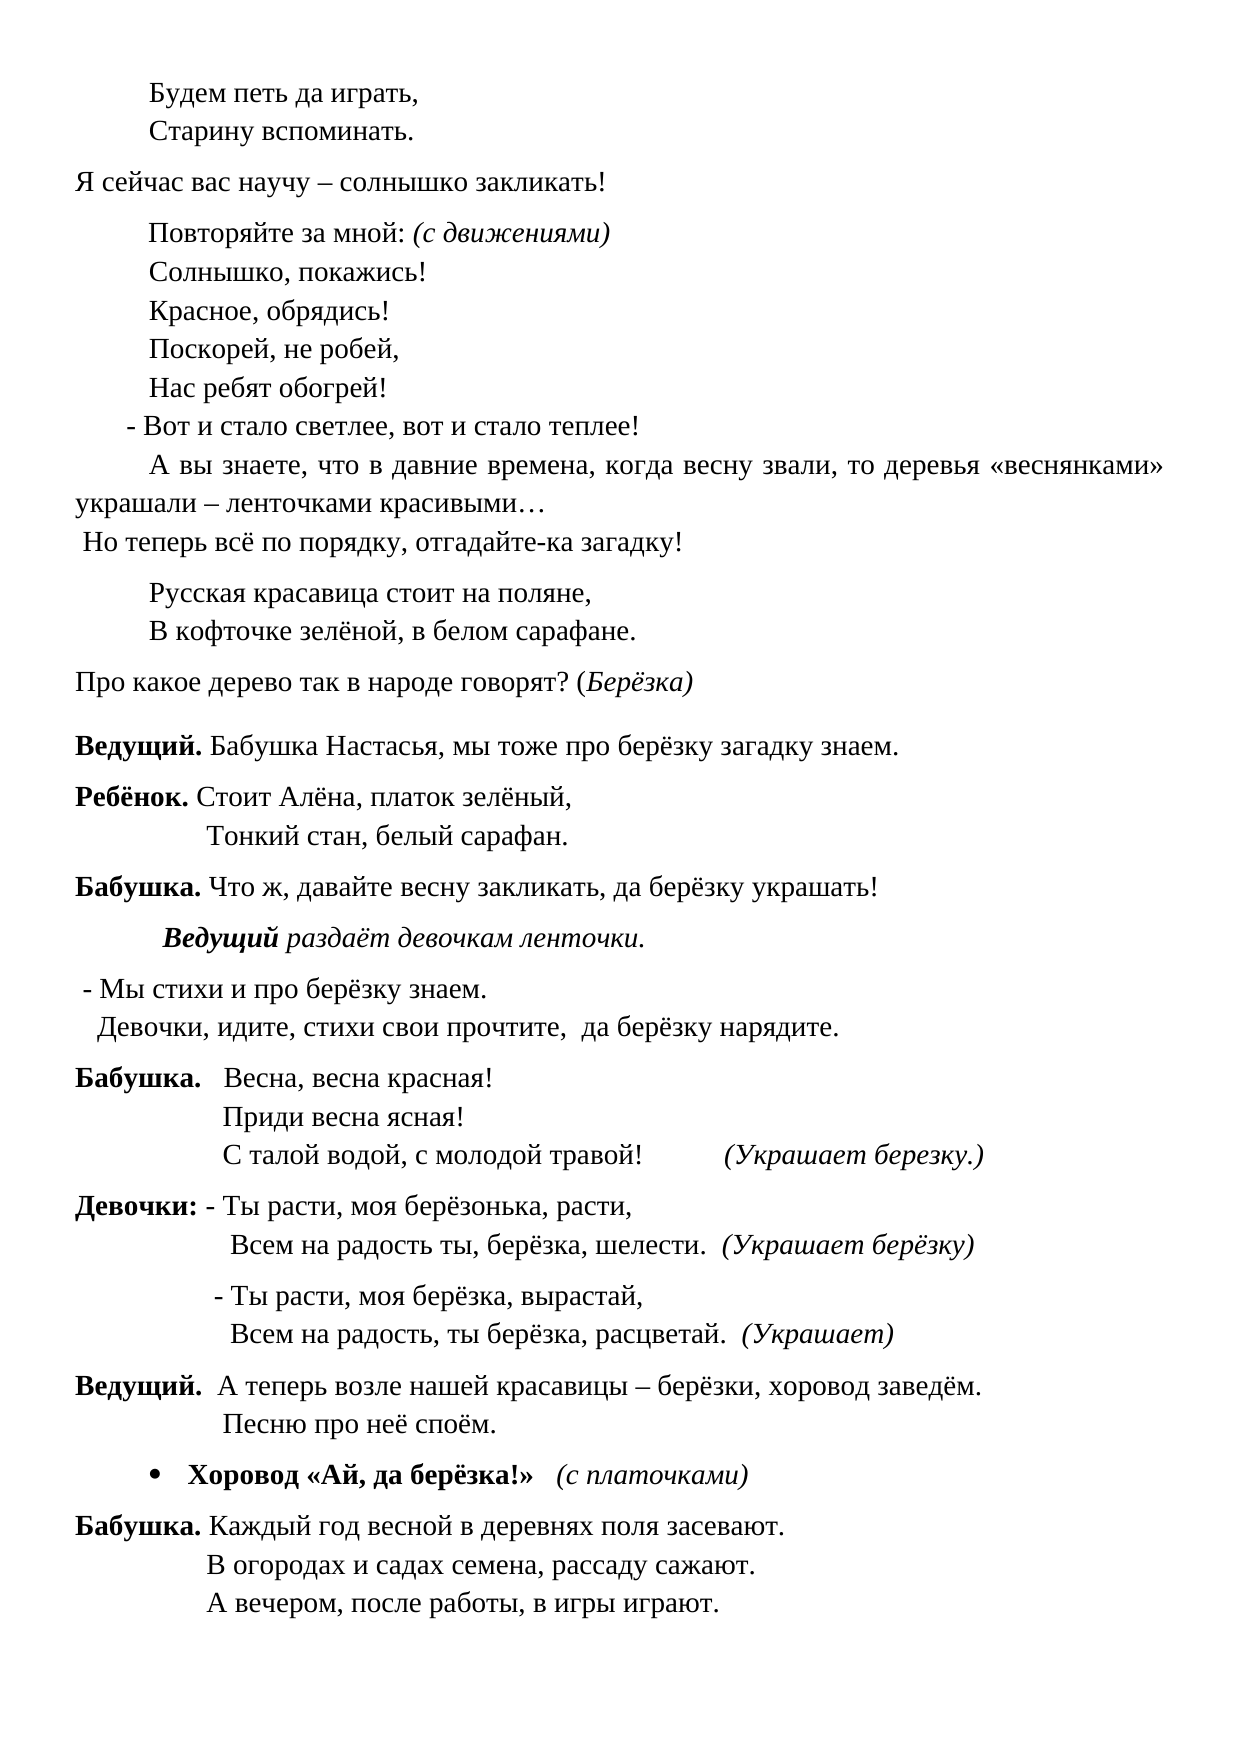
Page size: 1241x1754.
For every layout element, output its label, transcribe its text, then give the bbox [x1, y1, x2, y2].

text Ведущий. А теперь возле нашей красавицы – берёзки, хоровод заведём. [75, 1368, 1165, 1401]
text Но теперь всё по порядку, отгадайте-ка загадку! [75, 524, 1165, 557]
text Приди весна ясная! [75, 1099, 1165, 1132]
text А вечером, после работы, в игры играют. [75, 1586, 1165, 1619]
text Ведущий раздаёт девочкам ленточки. [75, 920, 1165, 953]
text Повторяйте за мной: (с движениями) [75, 216, 1165, 249]
text В кофточке зелёной, в белом сарафане. [75, 613, 1165, 647]
text Нас ребят обогрей! [75, 370, 1165, 403]
text Тонкий стан, белый сарафан. [75, 818, 1165, 851]
text Я сейчас вас научу – солнышко закликать! [75, 164, 1165, 198]
text А вы знаете, что в давние времена, когда весну звали, то деревья «веснянками» украшали – ленточками красивыми… [75, 447, 1165, 519]
text Ребёнок. Стоит Алёна, платок зелёный, [75, 779, 1165, 813]
text Всем на радость, ты берёзка, расцветай. (Украшает) [75, 1317, 1165, 1350]
list Хоровод «Ай, да берёзка!» (с платочками) [150, 1457, 1165, 1491]
text Всем на радость ты, берёзка, шелести. (Украшает берёзку) [75, 1227, 1165, 1261]
text Солнышко, покажись! [75, 254, 1165, 288]
text В огородах и садах семена, рассаду сажают. [75, 1547, 1165, 1581]
text Девочки: - Ты расти, моя берёзонька, расти, [75, 1188, 1165, 1222]
text Бабушка. Весна, весна красная! [75, 1060, 1165, 1094]
text Песню про неё споём. [75, 1406, 1165, 1440]
text Старину вспоминать. [75, 113, 1165, 147]
text С талой водой, с молодой травой! (Украшает березку.) [75, 1137, 1165, 1171]
text - Ты расти, моя берёзка, вырастай, [75, 1278, 1165, 1312]
text Ведущий. Бабушка Настасья, мы тоже про берёзку загадку знаем. [75, 728, 1165, 762]
text Поскорей, не робей, [75, 331, 1165, 365]
text Красное, обрядись! [75, 293, 1165, 326]
text Девочки, идите, стихи свои прочтите, да берёзку нарядите. [75, 1009, 1165, 1043]
text Будем петь да играть, [75, 75, 1165, 108]
text Русская красавица стоит на поляне, [75, 575, 1165, 608]
text - Вот и стало светлее, вот и стало теплее! [75, 408, 1165, 442]
text - Мы стихи и про берёзку знаем. [75, 971, 1165, 1004]
text Бабушка. Что ж, давайте весну закликать, да берёзку украшать! [75, 869, 1165, 902]
text Бабушка. Каждый год весной в деревнях поля засевают. [75, 1508, 1165, 1542]
text Про какое дерево так в народе говорят? (Берёзка) [75, 664, 1165, 698]
